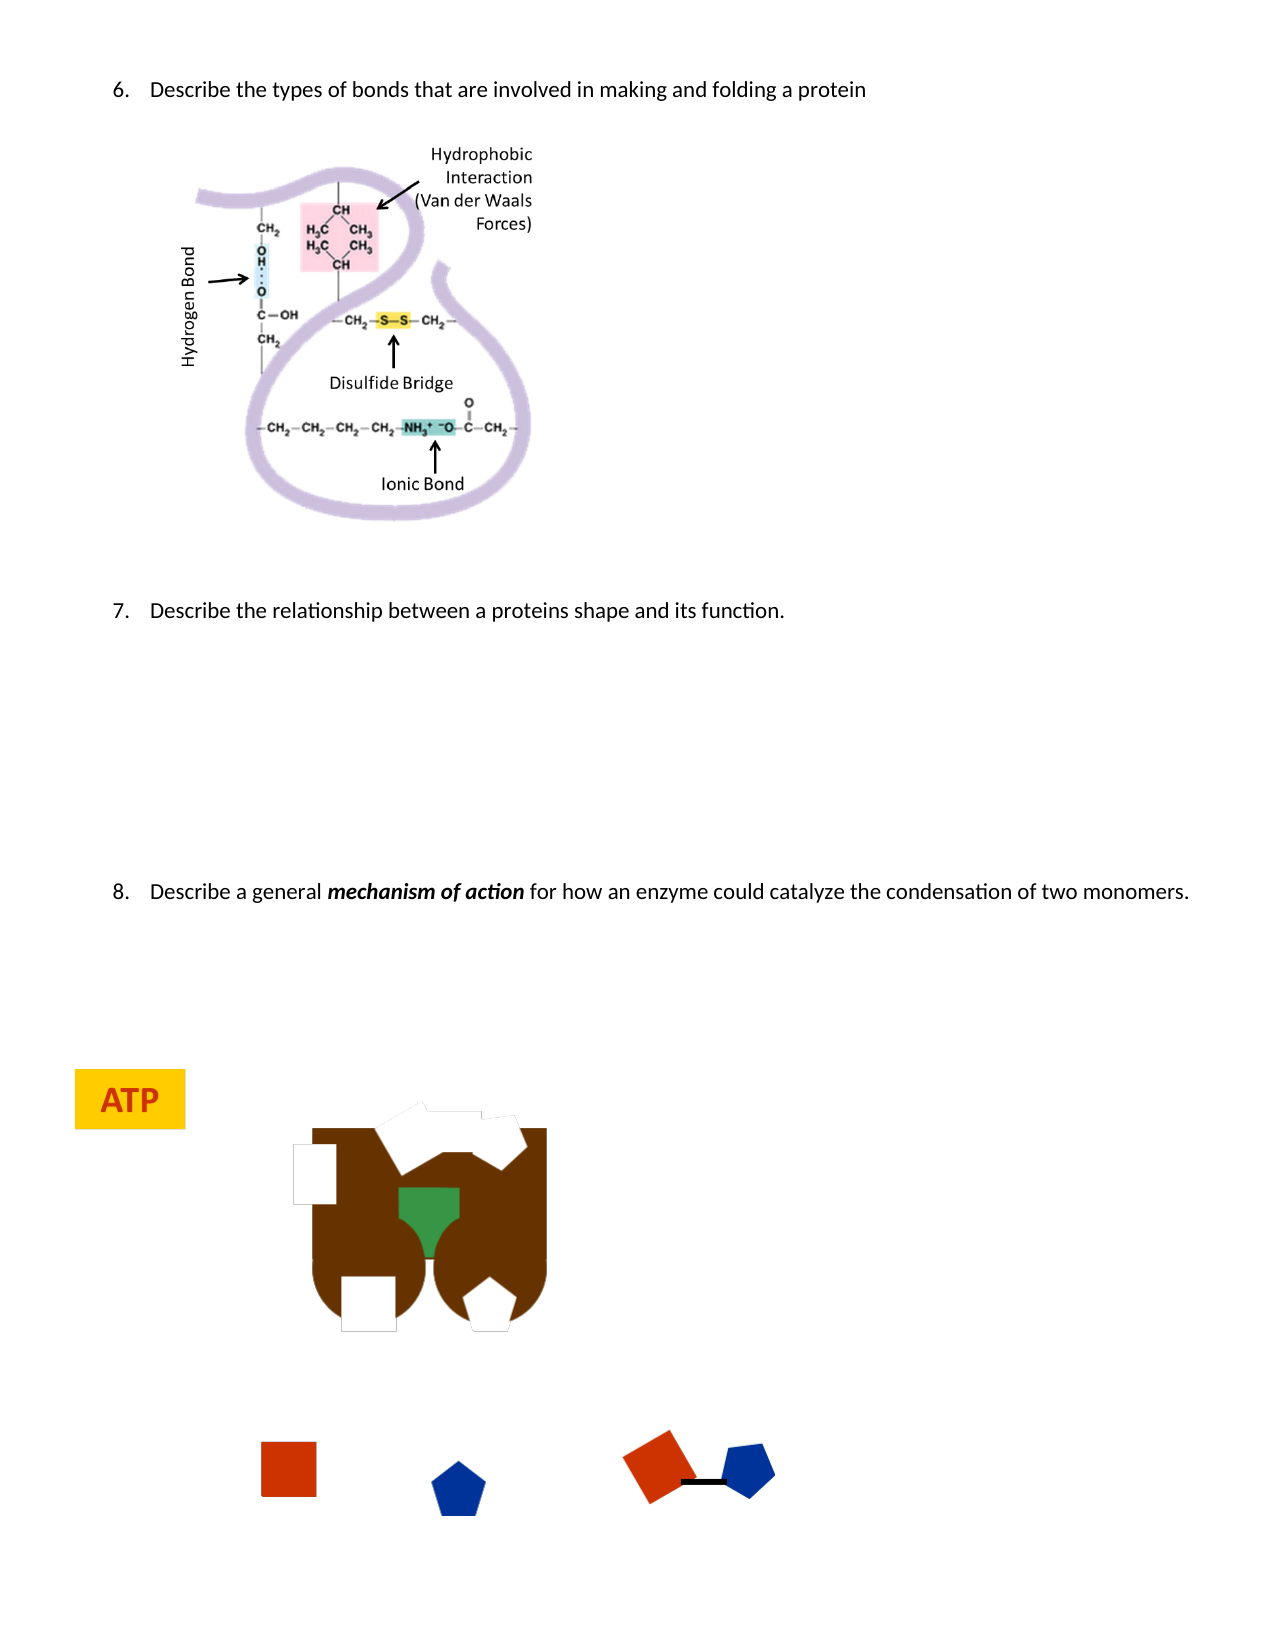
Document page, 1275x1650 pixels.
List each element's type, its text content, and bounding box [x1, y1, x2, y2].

picture [75, 1064, 775, 1516]
picture [150, 135, 600, 534]
list Describe the types of bonds that are involved in making and folding a protein [112, 75, 1200, 103]
list Describe the relationship between a proteins shape and its function. [112, 596, 1200, 624]
list Describe a general mechanism of action for how an enzyme could catalyze the condensation of two monomers. [112, 877, 1200, 905]
